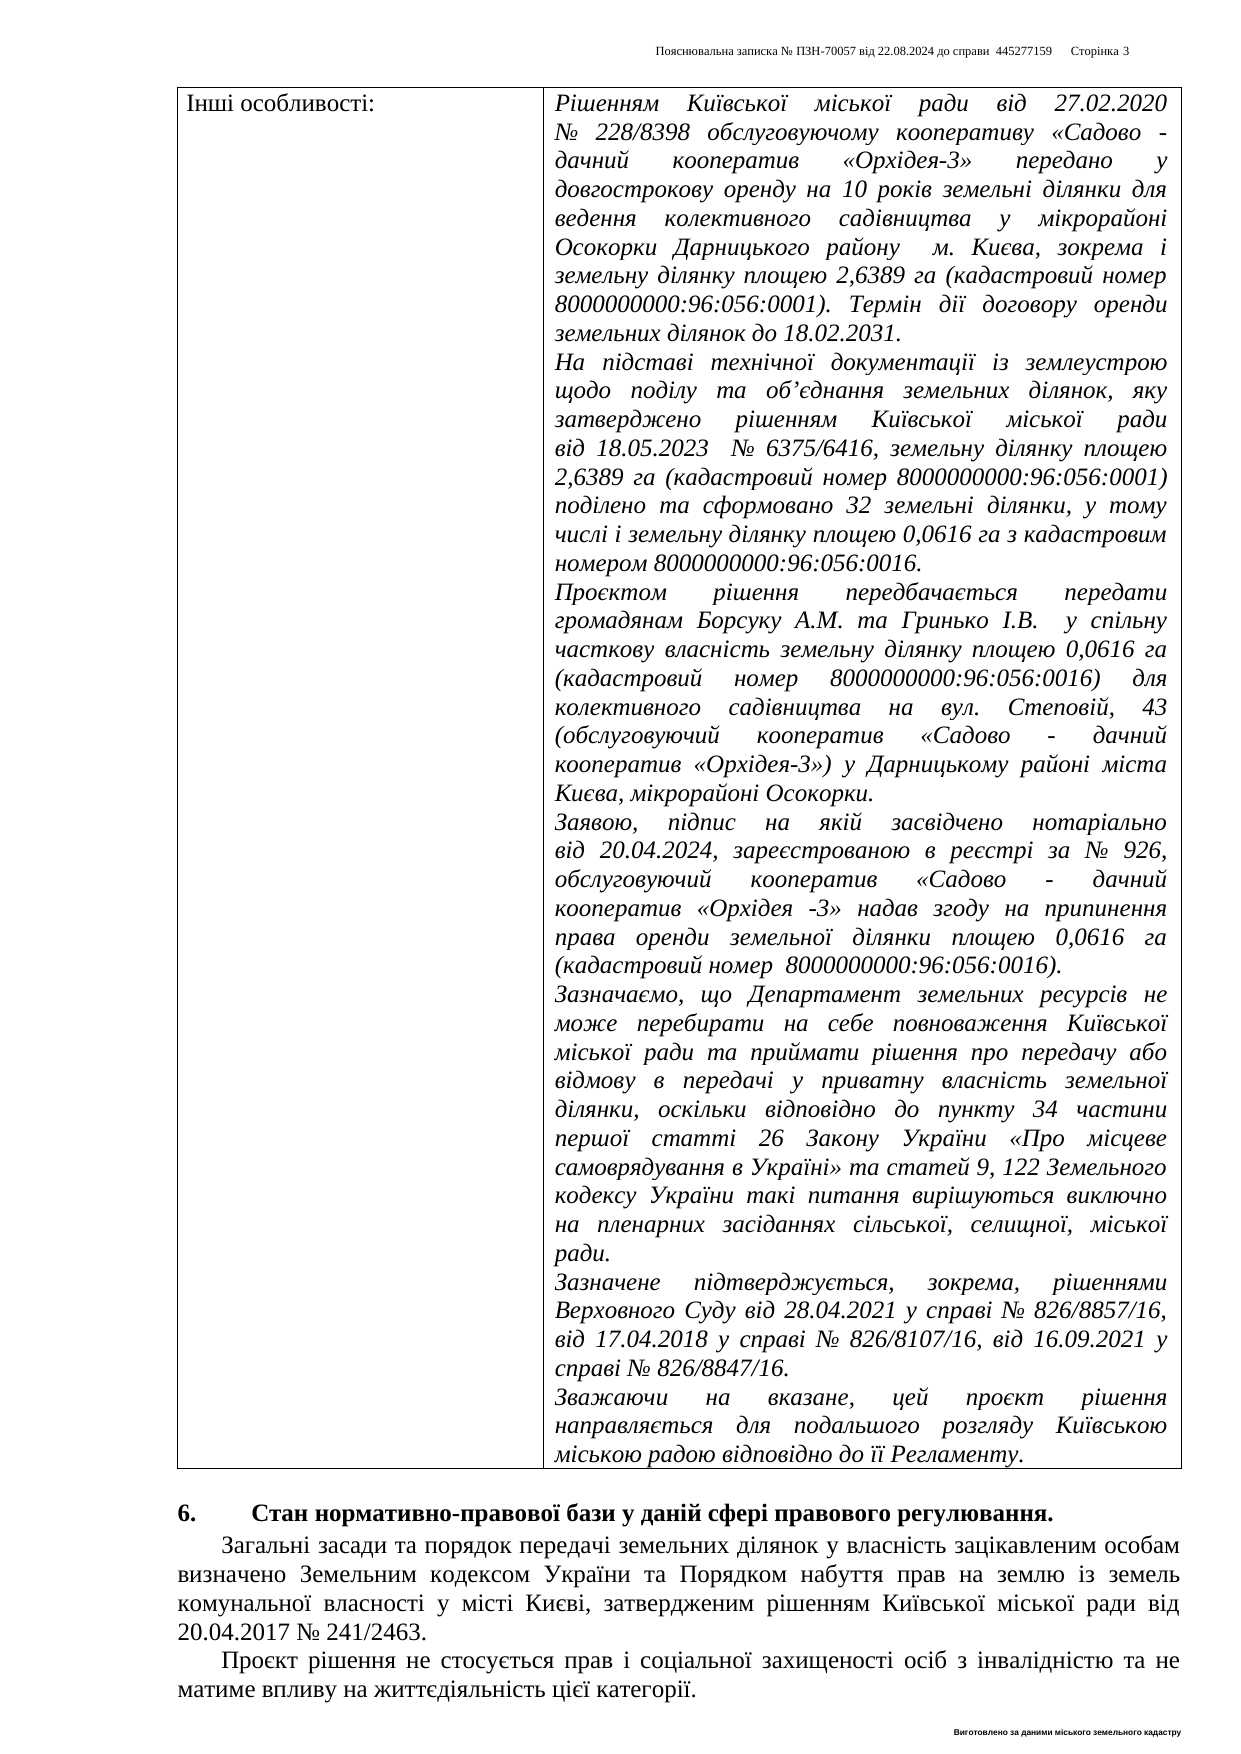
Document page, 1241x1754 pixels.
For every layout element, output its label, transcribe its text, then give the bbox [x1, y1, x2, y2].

text Загальні засади та порядок передачі земельних ділянок у власність зацікавленим особам визначено Земельним кодексом України та Порядком набуття прав на землю із земель комунальної власності у місті Києві, затвердженим рішенням Київської міської ради від 20.04.2017 № 241/2463. [177, 1531, 1181, 1646]
table_cell Інші особливості: [178, 88, 543, 1468]
table_cell Рішенням Київської міської ради від 27.02.2020 № 228/8398 обслуговуючому кооперативу «Садово - дачний кооператив «Орхідея-3» передано у довгострокову оренду на 10 років земельні ділянки для ведення колективного садівництва у мікрорайоні Осокорки Дарницького району м. Києва, зокрема і земельну ділянку площею 2,6389 га (кадастровий номер 8000000000:96:056:0001). Термін дії договору оренди земельних ділянок до 18.02.2031. На підставі технічної документації із землеустрою щодо поділу та об’єднання земельних ділянок, яку затверджено рішенням Київської міської ради від 18.05.2023 № 6375/6416, земельну ділянку площею 2,6389 га (кадастровий номер 8000000000:96:056:0001) поділено та сформовано 32 земельні ділянки, у тому числі і земельну ділянку площею 0,0616 га з кадастровим номером 8000000000:96:056:0016. Проєктом рішення передбачається передати громадянам Борсуку А.М. та Гринько І.В. у спільну часткову власність земельну ділянку площею 0,0616 га (кадастровий номер 8000000000:96:056:0016) для колективного садівництва на вул. Степовій, 43 (обслуговуючий кооператив «Садово - дачний кооператив «Орхідея-3») у Дарницькому районі міста Києва, мікрорайоні Осокорки. Заявою, підпис на якій засвідчено нотаріально від 20.04.2024, зареєстрованою в реєстрі за № 926, обслуговуючий кооператив «Садово - дачний кооператив «Орхідея -3» надав згоду на припинення права оренди земельної ділянки площею 0,0616 га (кадастровий номер 8000000000:96:056:0016). Зазначаємо, що Департамент земельних ресурсів не може перебирати на себе повноваження Київської міської ради та приймати рішення про передачу або відмову в передачі у приватну власність земельної ділянки, оскільки відповідно до пункту 34 частини першої статті 26 Закону України «Про місцеве самоврядування в Україні» та статей 9, 122 Земельного кодексу України такі питання вирішуються виключно на пленарних засіданнях сільської, селищної, міської ради. Зазначене підтверджується, зокрема, рішеннями Верховного Суду від 28.04.2021 у справі № 826/8857/16, від 17.04.2018 у справі № 826/8107/16, від 16.09.2021 у справі № 826/8847/16. Зважаючи на вказане, цей проєкт рішення направляється для подальшого розгляду Київською міською радою відповідно до її Регламенту. [611, 88, 1181, 1468]
text Проєкт рішення не стосується прав і соціальної захищеності осіб з інвалідністю та не матиме впливу на життєдіяльність цієї категорії. [177, 1646, 1181, 1703]
list Стан нормативно-правової бази у даній сфері правового регулювання. [177, 1498, 1181, 1526]
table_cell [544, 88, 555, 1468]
